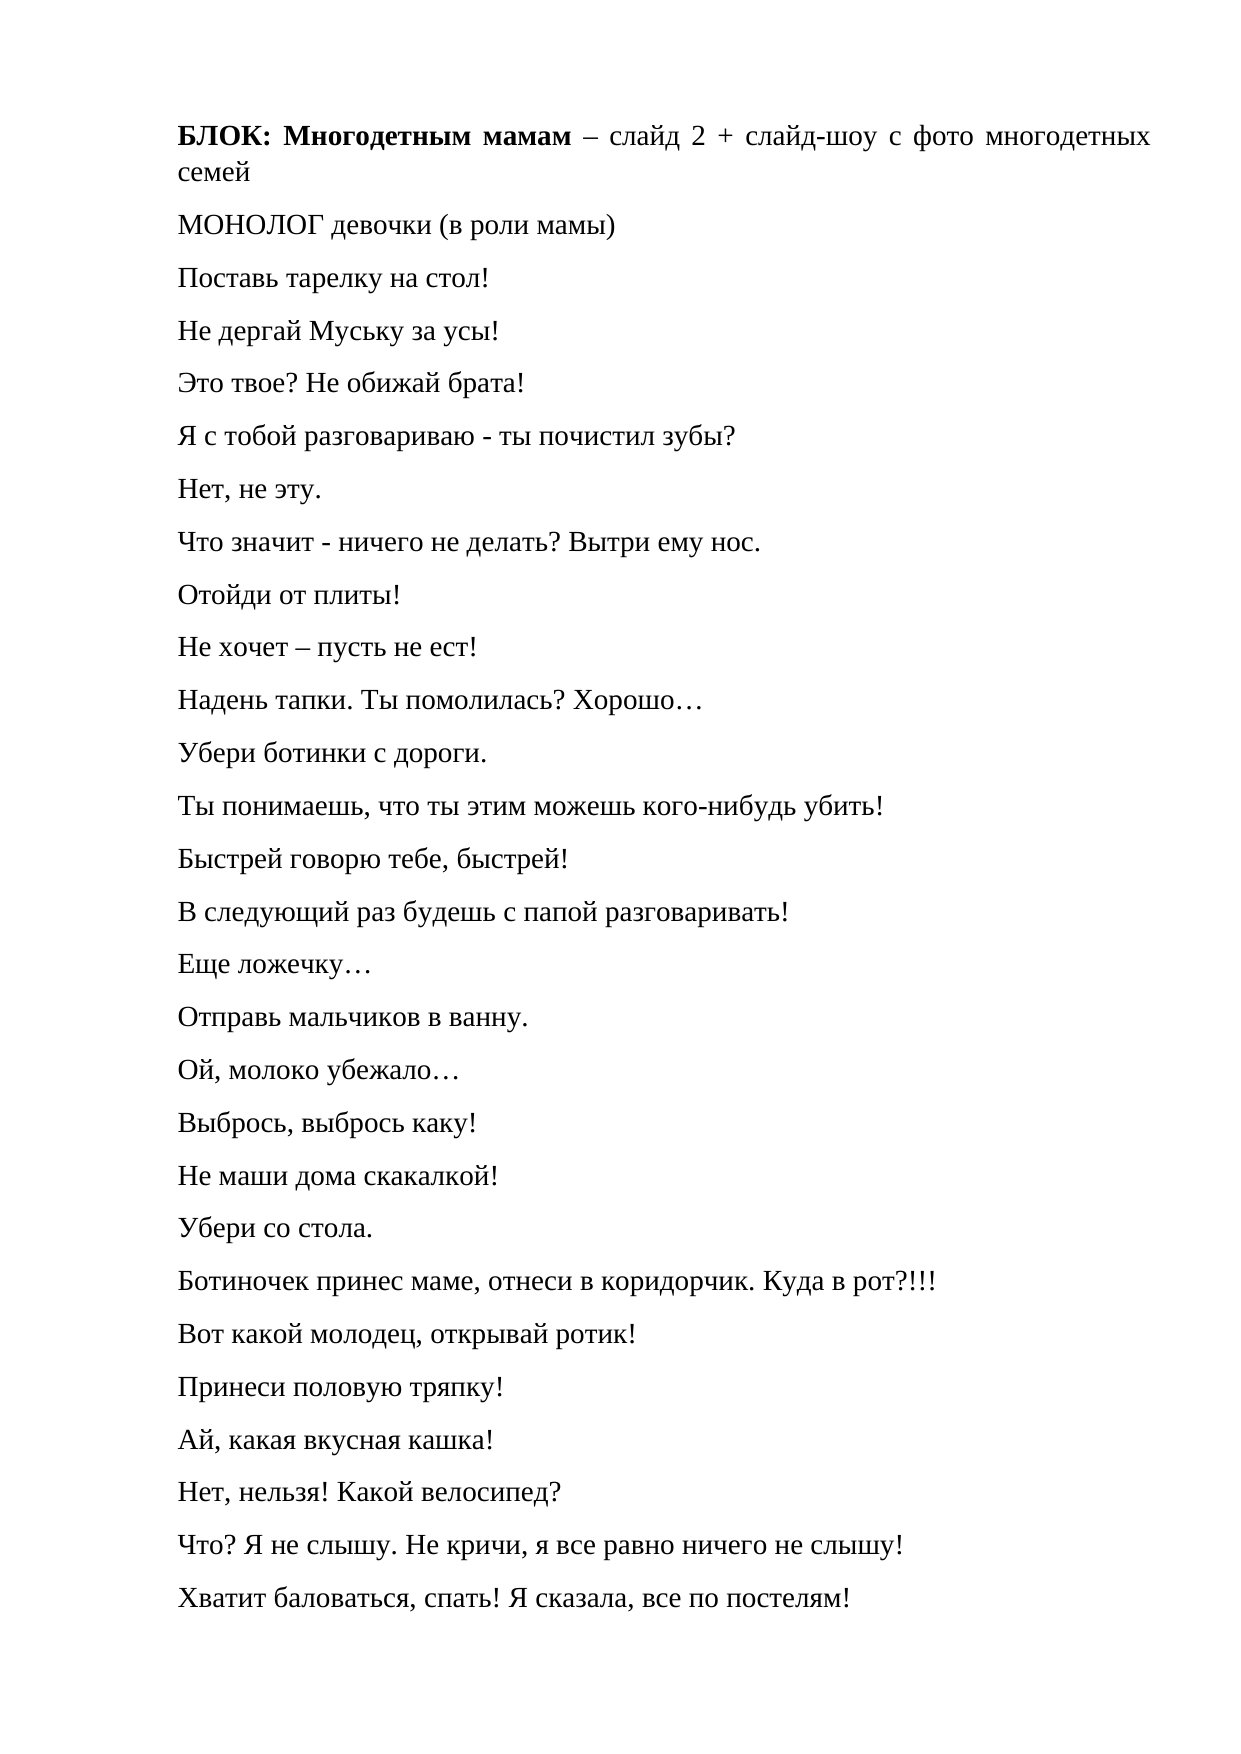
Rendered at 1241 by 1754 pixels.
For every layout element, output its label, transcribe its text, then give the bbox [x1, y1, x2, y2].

text Убери со стола. [177, 1211, 1152, 1244]
text Нет, нельзя! Какой велосипед? [177, 1474, 1152, 1508]
text Ты понимаешь, что ты этим можешь кого-нибудь убить! [177, 788, 1152, 822]
text МОНОЛОГ девочки (в роли мамы) [177, 207, 1152, 241]
text Ай, какая вкусная кашка! [177, 1422, 1152, 1455]
text Ой, молоко убежало… [177, 1052, 1152, 1086]
text Это твое? Не обижай брата! [177, 366, 1152, 399]
text Надень тапки. Ты помолилась? Хорошо… [177, 682, 1152, 716]
text Поставь тарелку на стол! [177, 260, 1152, 293]
text Быстрей говорю тебе, быстрей! [177, 841, 1152, 874]
text Что? Я не слышу. Не кричи, я все равно ничего не слышу! [177, 1527, 1152, 1561]
text Выбрось, выбрось каку! [177, 1105, 1152, 1138]
text Нет, не эту. [177, 471, 1152, 505]
text Отправь мальчиков в ванну. [177, 999, 1152, 1033]
text Принеси половую тряпку! [177, 1369, 1152, 1402]
text Вот какой молодец, открывай ротик! [177, 1316, 1152, 1350]
text Хватит баловаться, спать! Я сказала, все по постелям! [177, 1580, 1152, 1614]
text Я с тобой разговариваю - ты почистил зубы? [177, 418, 1152, 452]
text Не хочет – пусть не ест! [177, 629, 1152, 663]
text Отойди от плиты! [177, 577, 1152, 610]
text В следующий раз будешь с папой разговаривать! [177, 894, 1152, 927]
text Убери ботинки с дороги. [177, 735, 1152, 769]
text Не дергай Муську за усы! [177, 313, 1152, 346]
text БЛОК: Многодетным мамам – слайд 2 + слайд-шоу с фото многодетных семей [177, 118, 1152, 188]
text Еще ложечку… [177, 946, 1152, 980]
text Ботиночек принес маме, отнеси в коридорчик. Куда в рот?!!! [177, 1263, 1152, 1297]
text Что значит - ничего не делать? Вытри ему нос. [177, 524, 1152, 557]
text Не маши дома скакалкой! [177, 1158, 1152, 1191]
